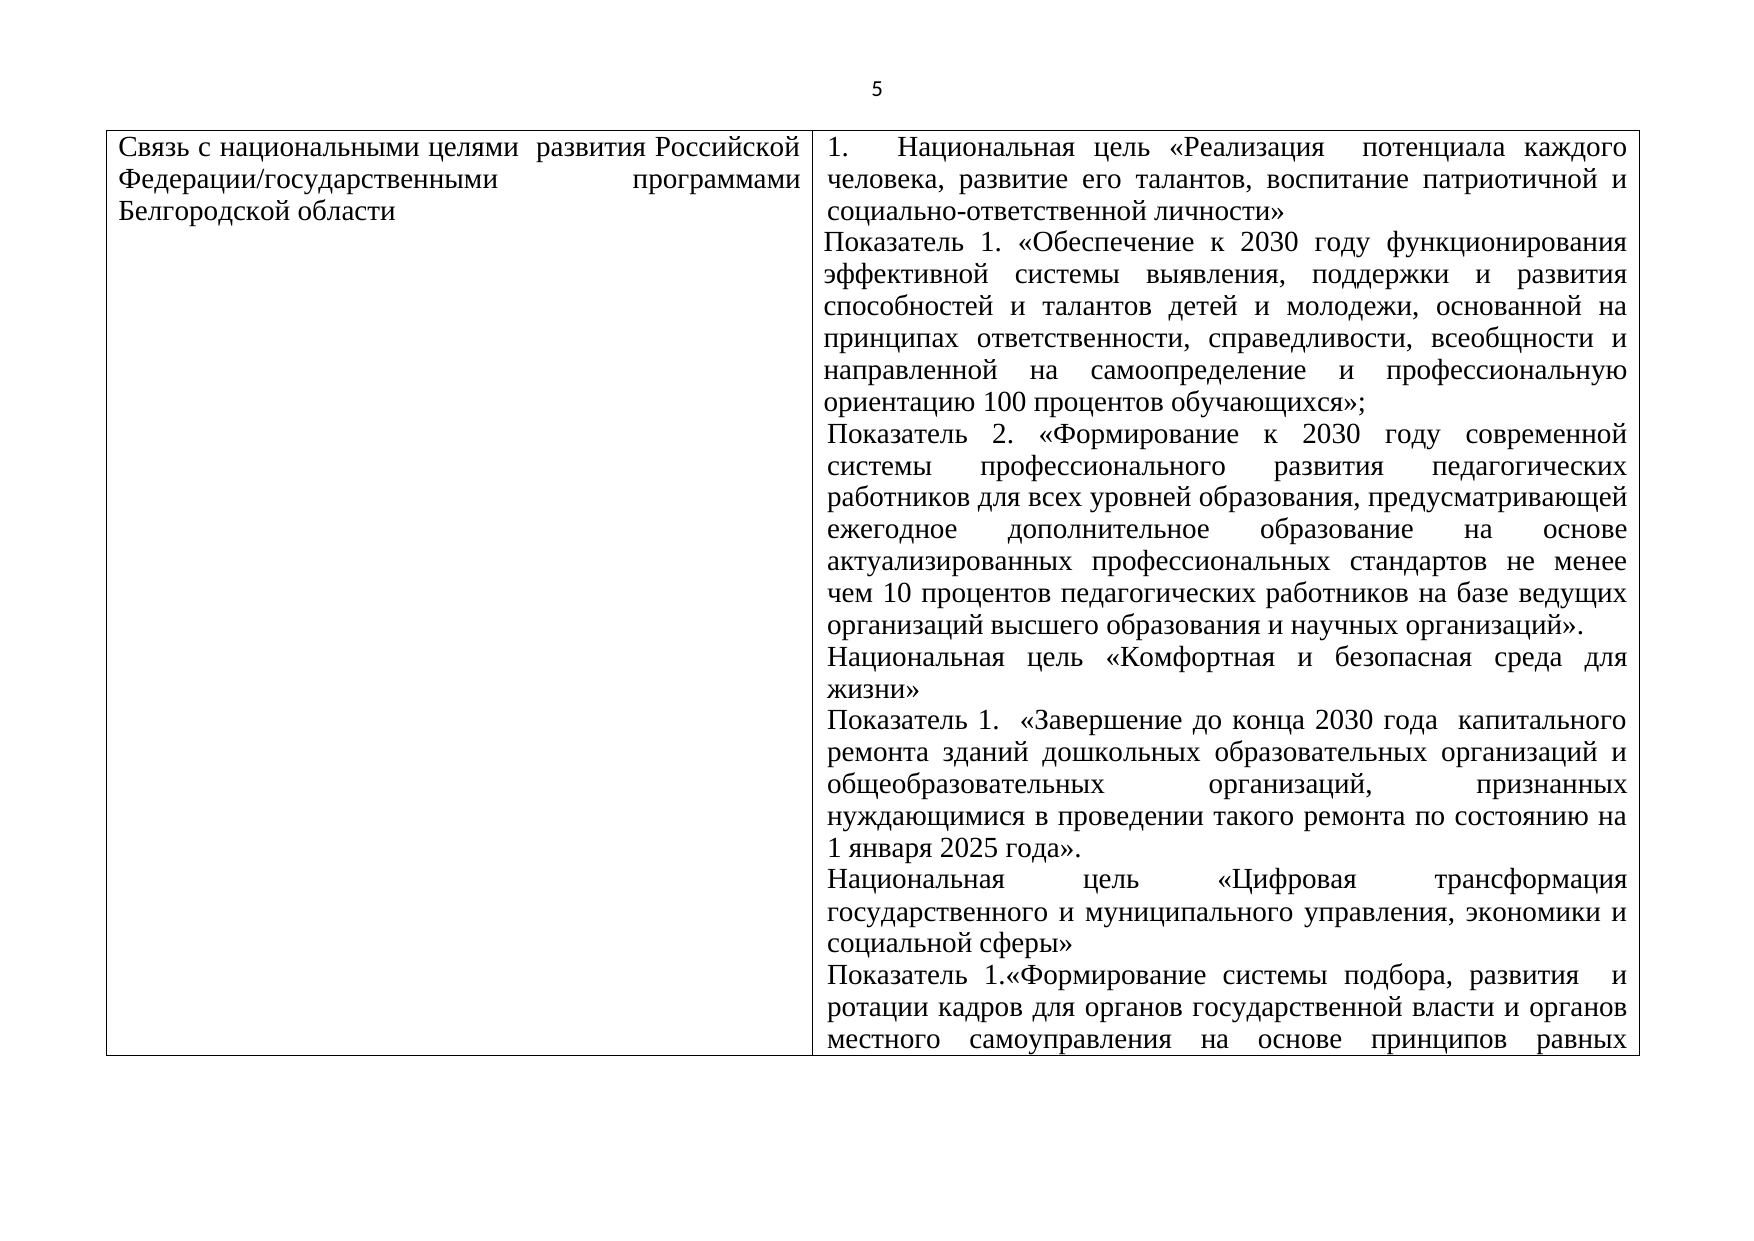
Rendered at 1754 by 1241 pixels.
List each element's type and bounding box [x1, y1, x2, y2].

table_cell [813, 131, 1639, 1054]
table_cell [107, 131, 812, 1054]
